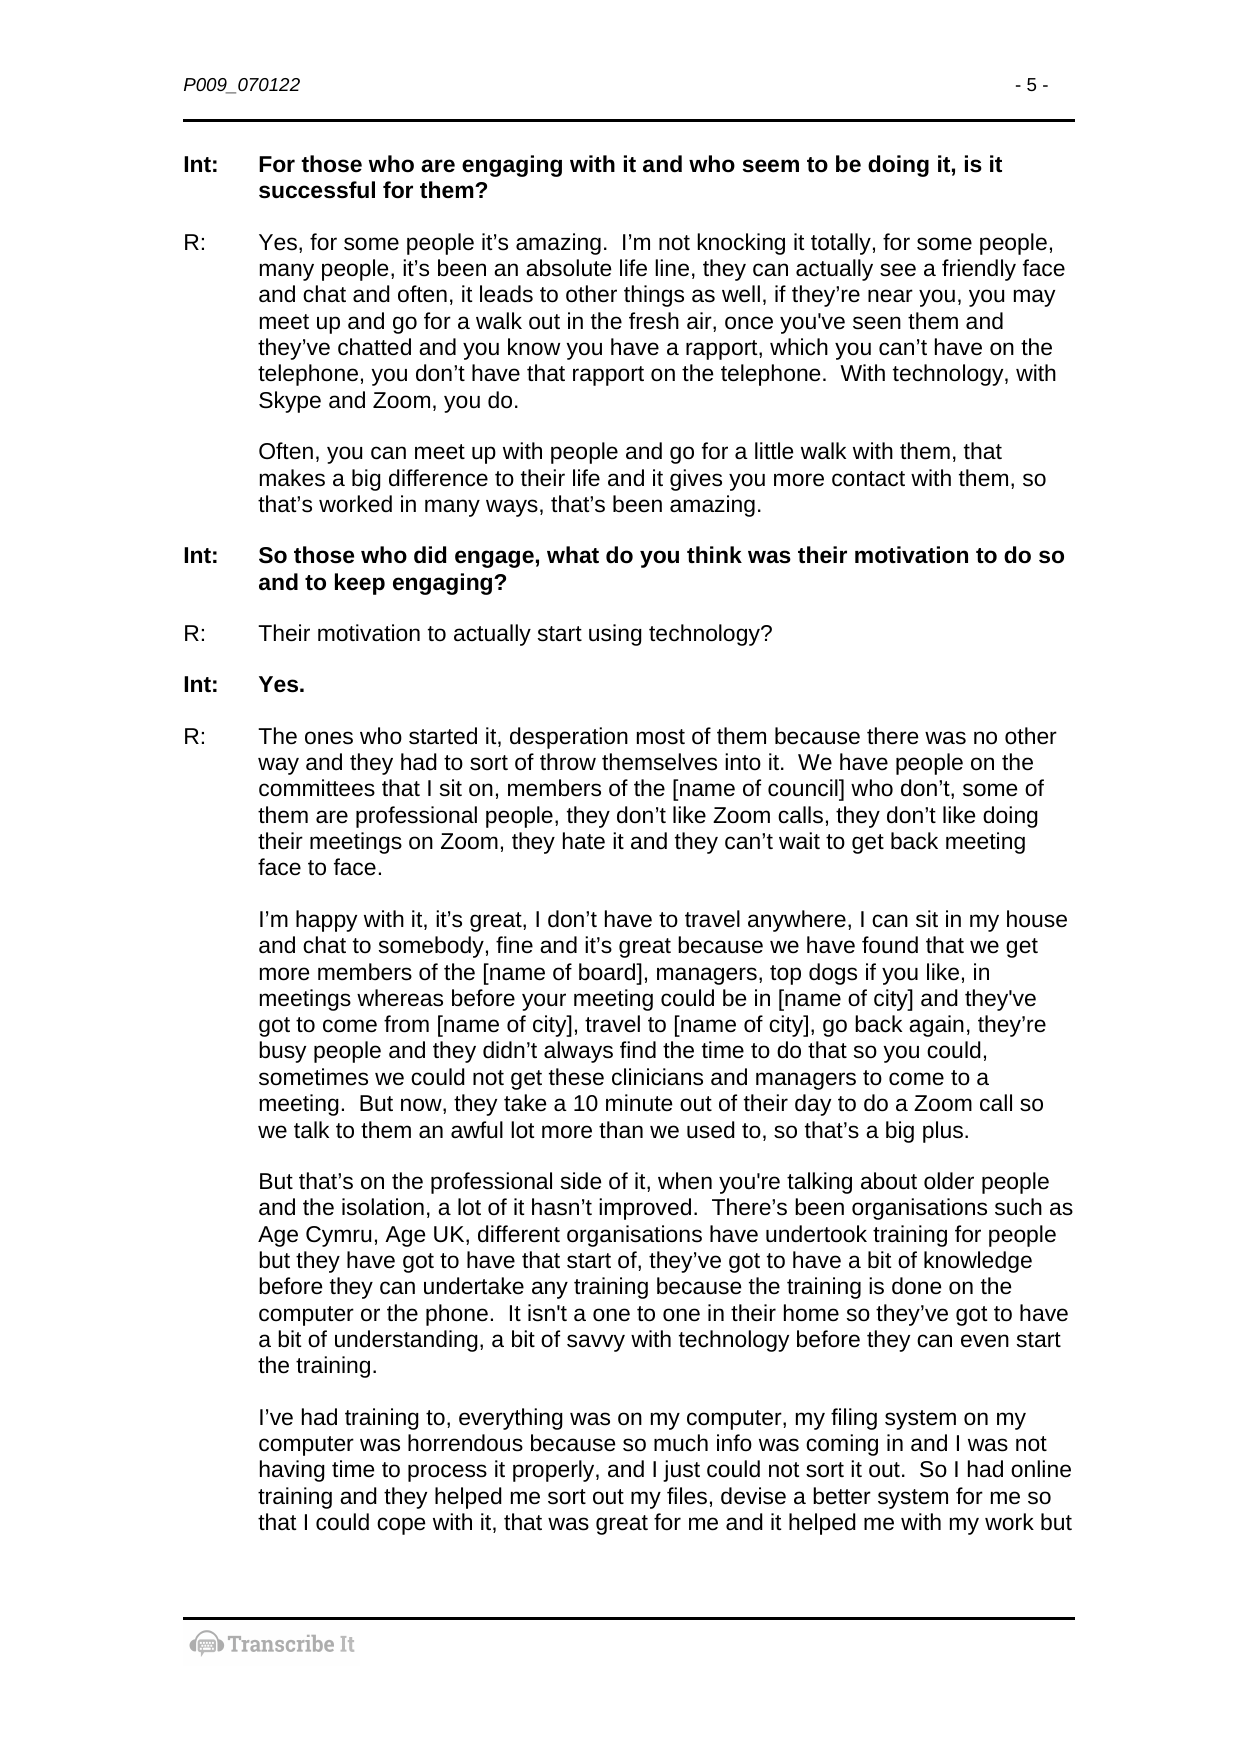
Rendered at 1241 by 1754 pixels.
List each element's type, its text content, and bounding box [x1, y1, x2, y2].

text But that’s on the professional side of it, when you're talking about older people and the isolation, a lot of it hasn’t improved. There’s been organisations such as Age Cymru, Age UK, different organisations have undertook training for people but they have got to have that start of, they’ve got to have a bit of knowledge before they can undertake any training because the training is done on the computer or the phone. It isn't a one to one in their home so they’ve got to have a bit of understanding, a bit of savvy with technology before they can even start the training. [183, 1168, 1075, 1379]
text I’m happy with it, it’s great, I don’t have to travel anywhere, I can sit in my house and chat to somebody, fine and it’s great because we have found that we get more members of the [name of board], managers, top dogs if you like, in meetings whereas before your meeting could be in [name of city] and they've got to come from [name of city], travel to [name of city], go back again, they’re busy people and they didn’t always find the time to do that so you could, sometimes we could not get these clinicians and managers to come to a meeting. But now, they take a 10 minute out of their day to do a Zoom call so we talk to them an awful lot more than we used to, so that’s a big plus. [183, 906, 1075, 1143]
text R: Their motivation to actually start using technology? [183, 620, 1075, 646]
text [183, 1404, 1075, 1536]
text Int: For those who are engaging with it and who seem to be doing it, is it successful for them? [183, 151, 1075, 204]
text R: The ones who started it, desperation most of them because there was no other way and they had to sort of throw themselves into it. We have people on the committees that I sit on, members of the [name of council] who don’t, some of them are professional people, they don’t like Zoom calls, they don’t like doing their meetings on Zoom, they hate it and they can’t wait to get back meeting face to face. [183, 723, 1075, 881]
text R: Yes, for some people it’s amazing. I’m not knocking it totally, for some people, many people, it’s been an absolute life line, they can actually see a friendly face and chat and often, it leads to other things as well, if they’re near you, you may meet up and go for a walk out in the fresh air, once you've seen them and they’ve chatted and you know you have a rapport, which you can’t have on the telephone, you don’t have that rapport on the telephone. With technology, with Skype and Zoom, you do. [183, 229, 1075, 413]
text Int: Yes. [183, 671, 1075, 698]
text Int: So those who did engage, what do you think was their motivation to do so and to keep engaging? [183, 542, 1075, 595]
text Often, you can meet up with people and go for a little walk with them, that makes a big difference to their life and it gives you more contact with them, so that’s worked in many ways, that’s been amazing. [183, 438, 1075, 517]
